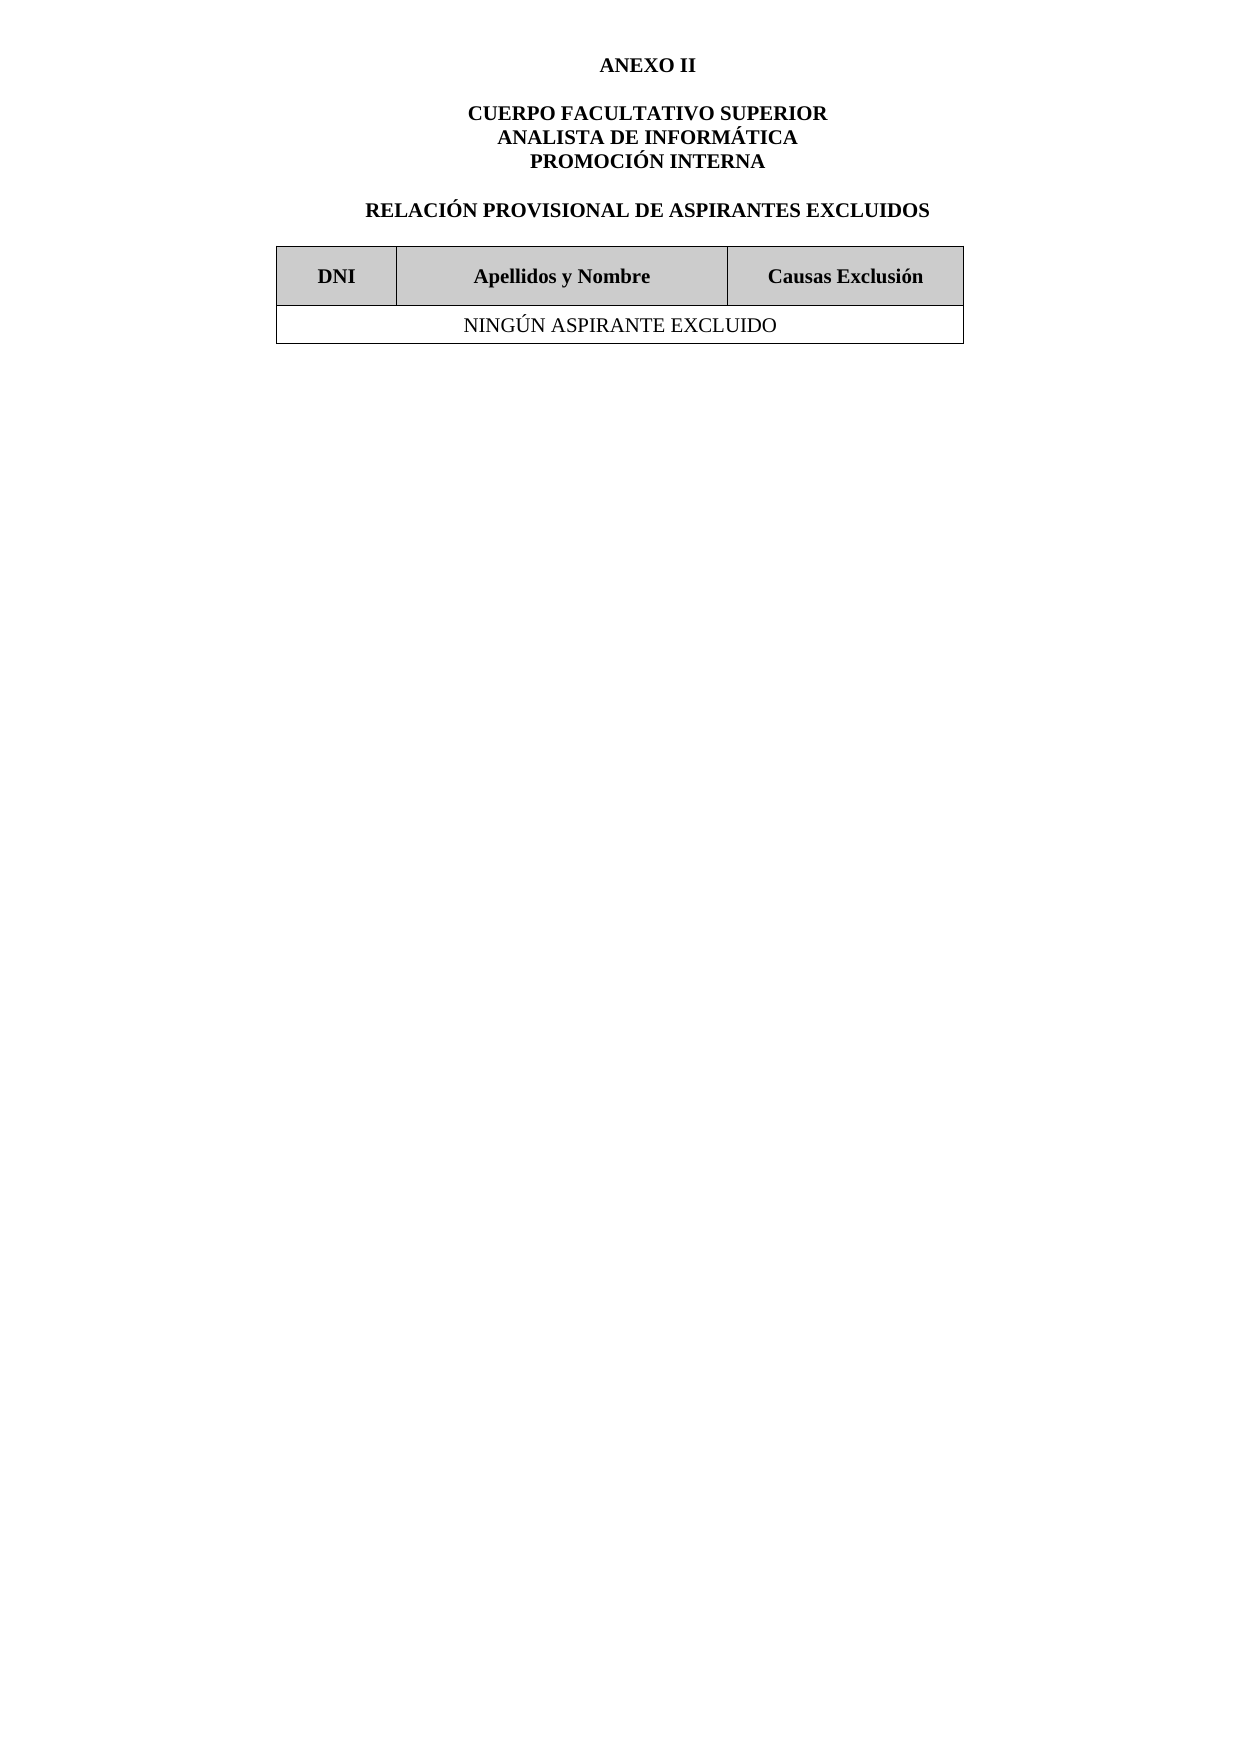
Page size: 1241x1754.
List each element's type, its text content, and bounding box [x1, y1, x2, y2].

table_header Apellidos y Nombre [397, 247, 727, 305]
table_cell NINGÚN ASPIRANTE EXCLUIDO [277, 306, 963, 343]
text RELACIÓN PROVISIONAL DE ASPIRANTES EXCLUIDOS [52, 197, 1169, 222]
table_header DNI [277, 247, 396, 305]
text PROMOCIÓN INTERNA [52, 149, 1169, 173]
text ANALISTA DE INFORMÁTICA [52, 125, 1169, 149]
text ANEXO II [52, 53, 1169, 77]
text CUERPO FACULTATIVO SUPERIOR [52, 101, 1169, 125]
table_header Causas Exclusión [728, 247, 963, 305]
